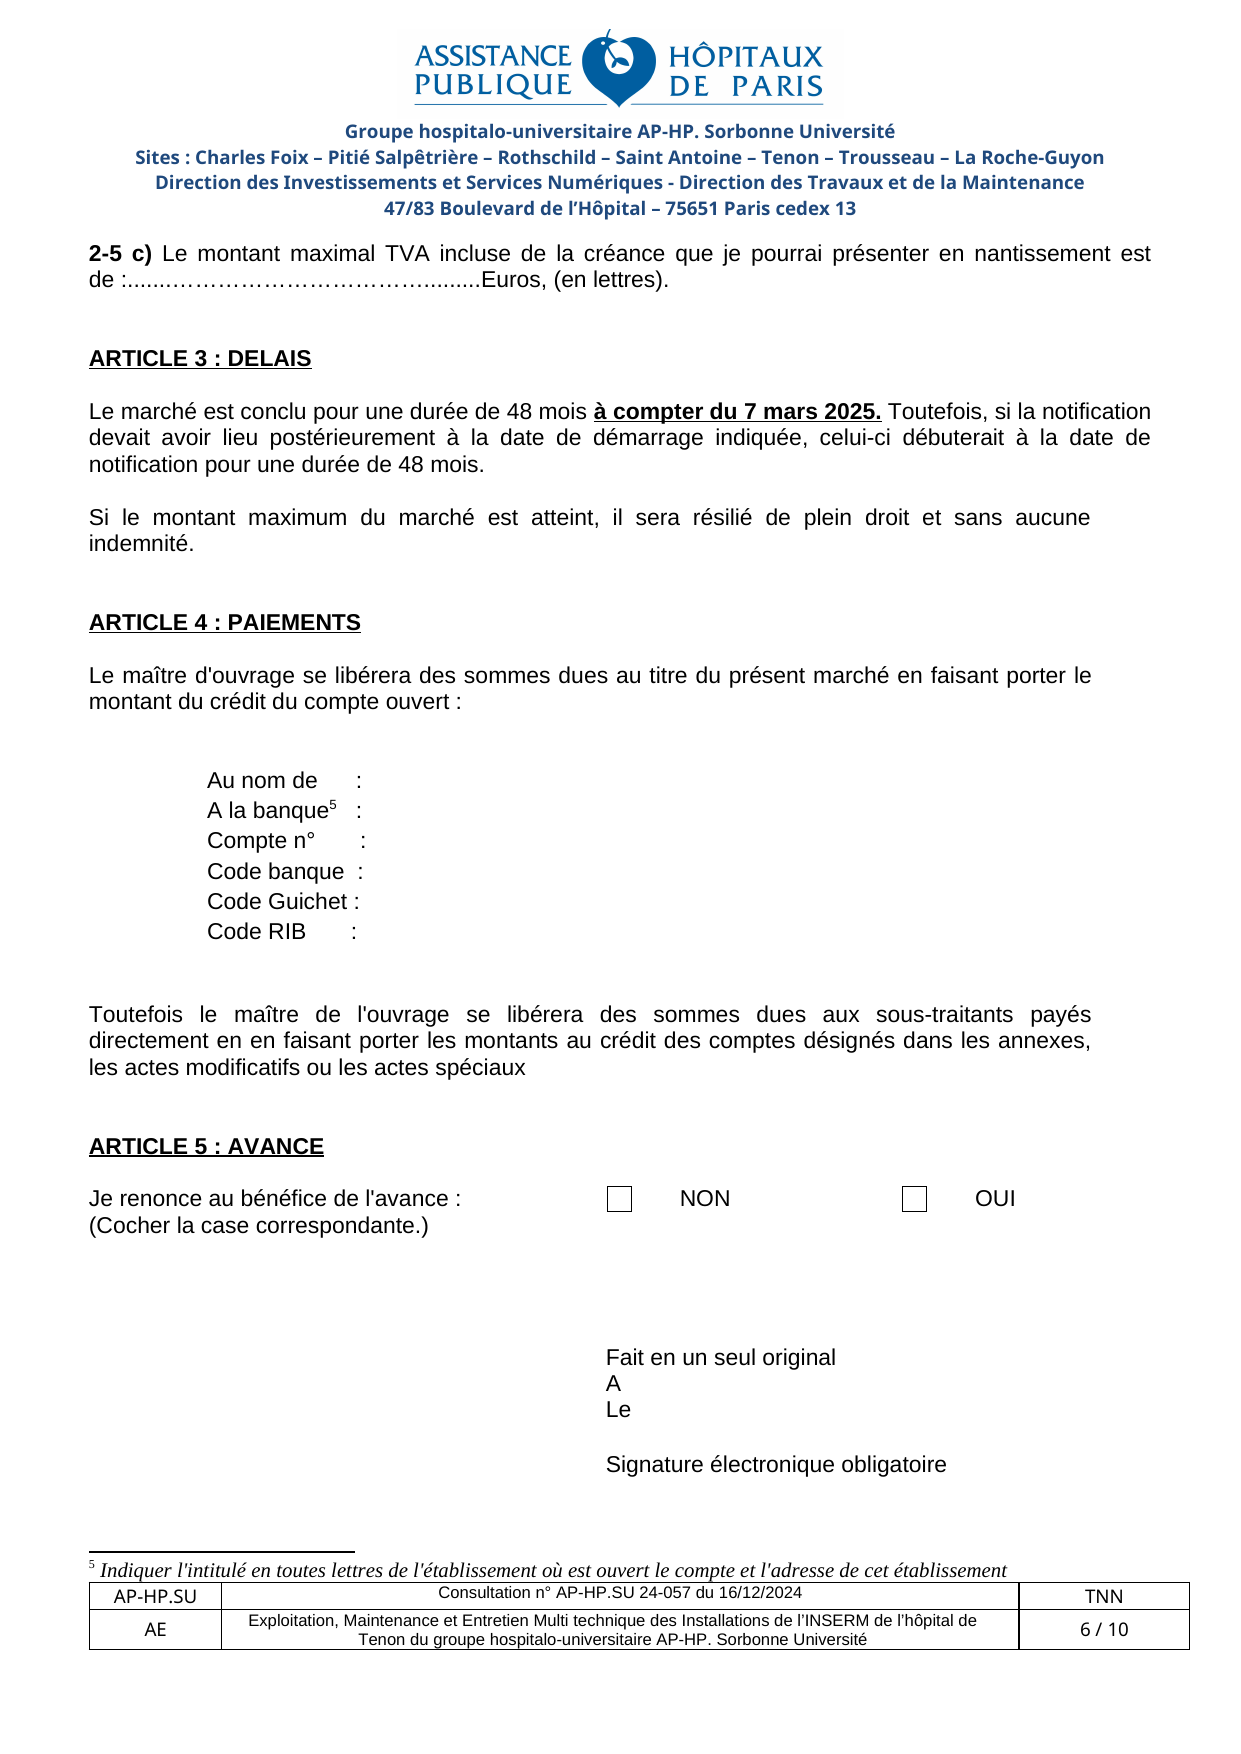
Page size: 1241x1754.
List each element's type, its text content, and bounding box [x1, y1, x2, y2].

text A [89, 1370, 1152, 1396]
text Le marché est conclu pour une durée de 48 mois à compter du 7 mars 2025. Toutefois, si la notification devait avoir lieu postérieurement à la date de démarrage indiquée, celui-ci débuterait à la date de notification pour une durée de 48 mois. [89, 398, 1152, 477]
text ARTICLE 4 : PAIEMENTS [89, 609, 1092, 635]
text Code Guichet : [89, 888, 1092, 914]
text Code RIB : [89, 918, 1092, 944]
text Toutefois le maître de l'ouvrage se libérera des sommes dues aux sous-traitants payés directement en en faisant porter les montants au crédit des comptes désignés dans les annexes, les actes modificatifs ou les actes spéciaux [89, 1001, 1092, 1080]
text Signature électronique obligatoire [89, 1451, 1152, 1478]
text Fait en un seul original [89, 1343, 1152, 1370]
picture [396, 29, 844, 119]
text A la banque : [89, 797, 1092, 823]
text Au nom de : [89, 767, 1092, 793]
text Le [89, 1396, 1152, 1423]
text Le maître d'ouvrage se libérera des sommes dues au titre du présent marché en faisant porter le montant du crédit du compte ouvert : [89, 662, 1092, 714]
text Si le montant maximum du marché est atteint, il sera résilié de plein droit et sans aucune indemnité. [89, 503, 1092, 556]
text (Cocher la case correspondante.) [89, 1212, 1092, 1238]
text ARTICLE 5 : AVANCE [89, 1133, 1092, 1159]
text 2-5 c) Le montant maximal TVA incluse de la créance que je pourrai présenter en nantissement est de :.......…………………………….........Euros, (en lettres). [89, 240, 1152, 293]
text Compte n° : [89, 827, 1092, 854]
text Je renonce au bénéfice de l'avance : NON OUI [89, 1185, 1092, 1212]
text ARTICLE 3 : DELAIS [89, 345, 1092, 372]
text Code banque : [89, 858, 1092, 884]
